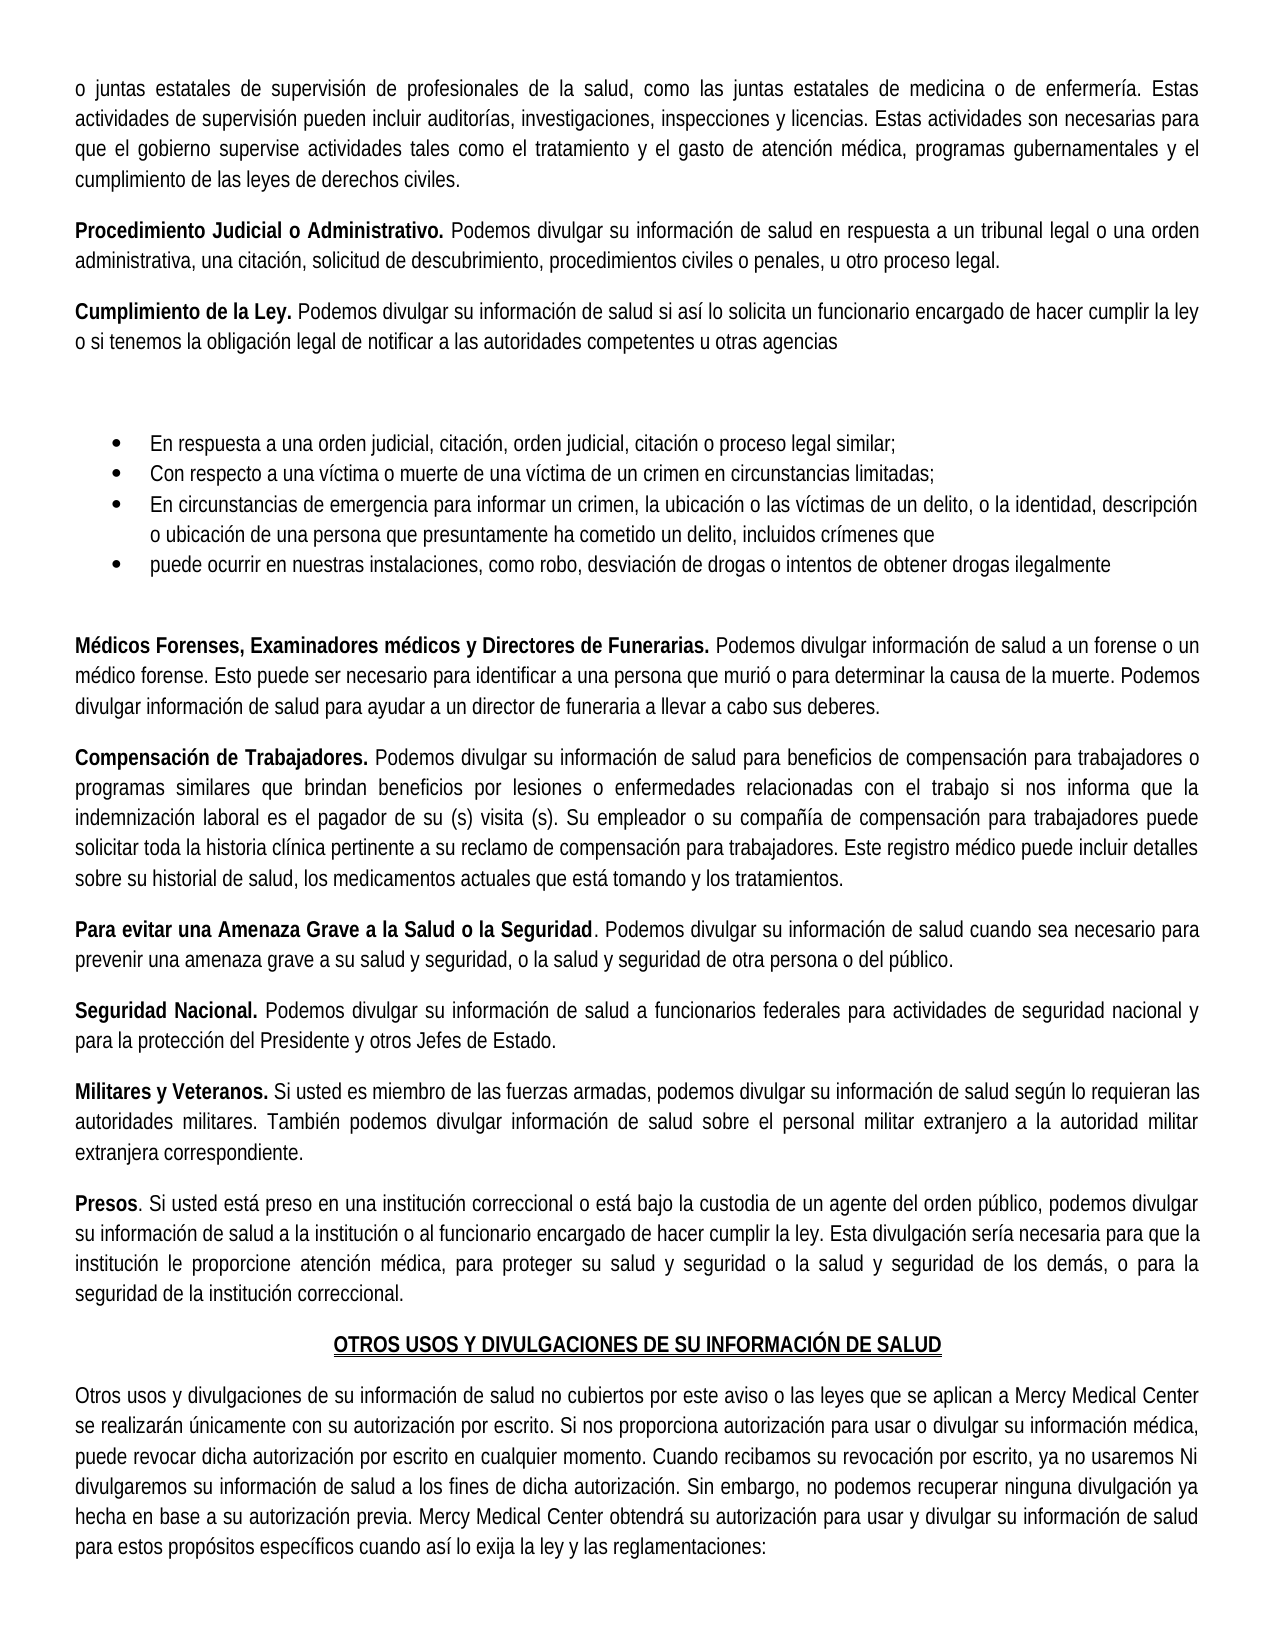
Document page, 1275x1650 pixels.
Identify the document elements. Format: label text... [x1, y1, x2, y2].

text Médicos Forenses, Examinadores médicos y Directores de Funerarias. Podemos divulgar información de salud a un forense o un médico forense. Esto puede ser necesario para identificar a una persona que murió o para determinar la causa de la muerte. Podemos divulgar información de salud para ayudar a un director de funeraria a llevar a cabo sus deberes. [75, 632, 1200, 719]
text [75, 75, 1200, 192]
text Militares y Veteranos. Si usted es miembro de las fuerzas armadas, podemos divulgar su información de salud según lo requieran las autoridades militares. También podemos divulgar información de salud sobre el personal militar extranjero a la autoridad militar extranjera correspondiente. [75, 1078, 1200, 1165]
list puede ocurrir en nuestras instalaciones, como robo, desviación de drogas o intentos de obtener drogas ilegalmente [112, 551, 1200, 577]
list En respuesta a una orden judicial, citación, orden judicial, citación o proceso legal similar; [112, 430, 1200, 457]
text Seguridad Nacional. Podemos divulgar su información de salud a funcionarios federales para actividades de seguridad nacional y para la protección del Presidente y otros Jefes de Estado. [75, 997, 1200, 1053]
text Compensación de Trabajadores. Podemos divulgar su información de salud para beneficios de compensación para trabajadores o programas similares que brindan beneficios por lesiones o enfermedades relacionadas con el trabajo si nos informa que la indemnización laboral es el pagador de su (s) visita (s). Su empleador o su compañía de compensación para trabajadores puede solicitar toda la historia clínica pertinente a su reclamo de compensación para trabajadores. Este registro médico puede incluir detalles sobre su historial de salud, los medicamentos actuales que está tomando y los tratamientos. [75, 744, 1200, 891]
text Cumplimiento de la Ley. Podemos divulgar su información de salud si así lo solicita un funcionario encargado de hacer cumplir la ley o si tenemos la obligación legal de notificar a las autoridades competentes u otras agencias [75, 298, 1200, 354]
text Para evitar una Amenaza Grave a la Salud o la Seguridad. Podemos divulgar su información de salud cuando sea necesario para prevenir una amenaza grave a su salud y seguridad, o la salud y seguridad de otra persona o del público. [75, 916, 1200, 972]
text Presos. Si usted está preso en una institución correccional o está bajo la custodia de un agente del orden público, podemos divulgar su información de salud a la institución o al funcionario encargado de hacer cumplir la ley. Esta divulgación sería necesaria para que la institución le proporcione atención médica, para proteger su salud y seguridad o la salud y seguridad de los demás, o para la seguridad de la institución correccional. [75, 1189, 1200, 1307]
text OTROS USOS Y DIVULGACIONES DE SU INFORMACIÓN DE SALUD [75, 1331, 1200, 1358]
list En circunstancias de emergencia para informar un crimen, la ubicación o las víctimas de un delito, o la identidad, descripción o ubicación de una persona que presuntamente ha cometido un delito, incluidos crímenes que [112, 491, 1200, 547]
text Otros usos y divulgaciones de su información de salud no cubiertos por este aviso o las leyes que se aplican a Mercy Medical Center se realizarán únicamente con su autorización por escrito. Si nos proporciona autorización para usar o divulgar su información médica, puede revocar dicha autorización por escrito en cualquier momento. Cuando recibamos su revocación por escrito, ya no usaremos Ni divulgaremos su información de salud a los fines de dicha autorización. Sin embargo, no podemos recuperar ninguna divulgación ya hecha en base a su autorización previa. Mercy Medical Center obtendrá su autorización para usar y divulgar su información de salud para estos propósitos específicos cuando así lo exija la ley y las reglamentaciones: [75, 1382, 1200, 1560]
text Procedimiento Judicial o Administrativo. Podemos divulgar su información de salud en respuesta a un tribunal legal o una orden administrativa, una citación, solicitud de descubrimiento, procedimientos civiles o penales, u otro proceso legal. [75, 217, 1200, 273]
list Con respecto a una víctima o muerte de una víctima de un crimen en circunstancias limitadas; [112, 460, 1200, 487]
